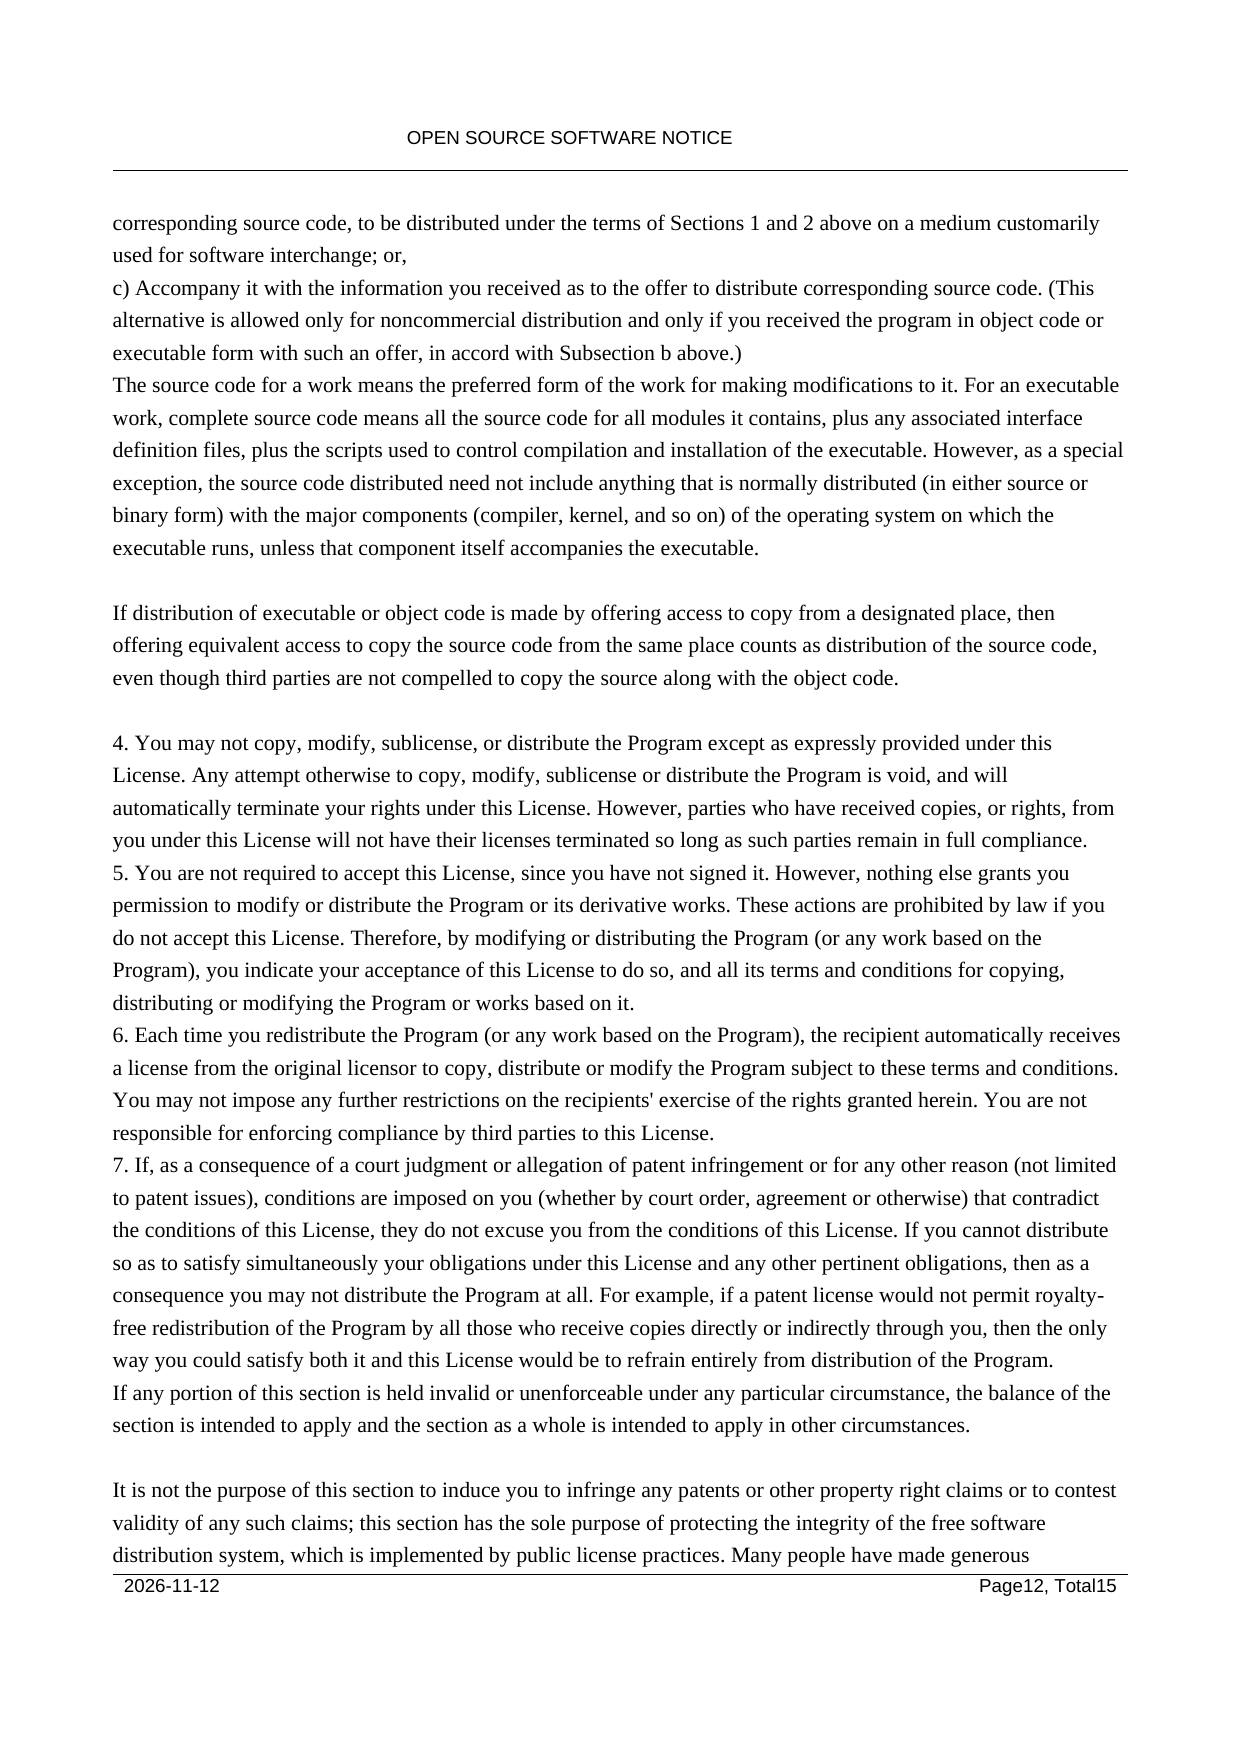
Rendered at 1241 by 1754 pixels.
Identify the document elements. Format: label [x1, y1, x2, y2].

text [112, 206, 1128, 1571]
